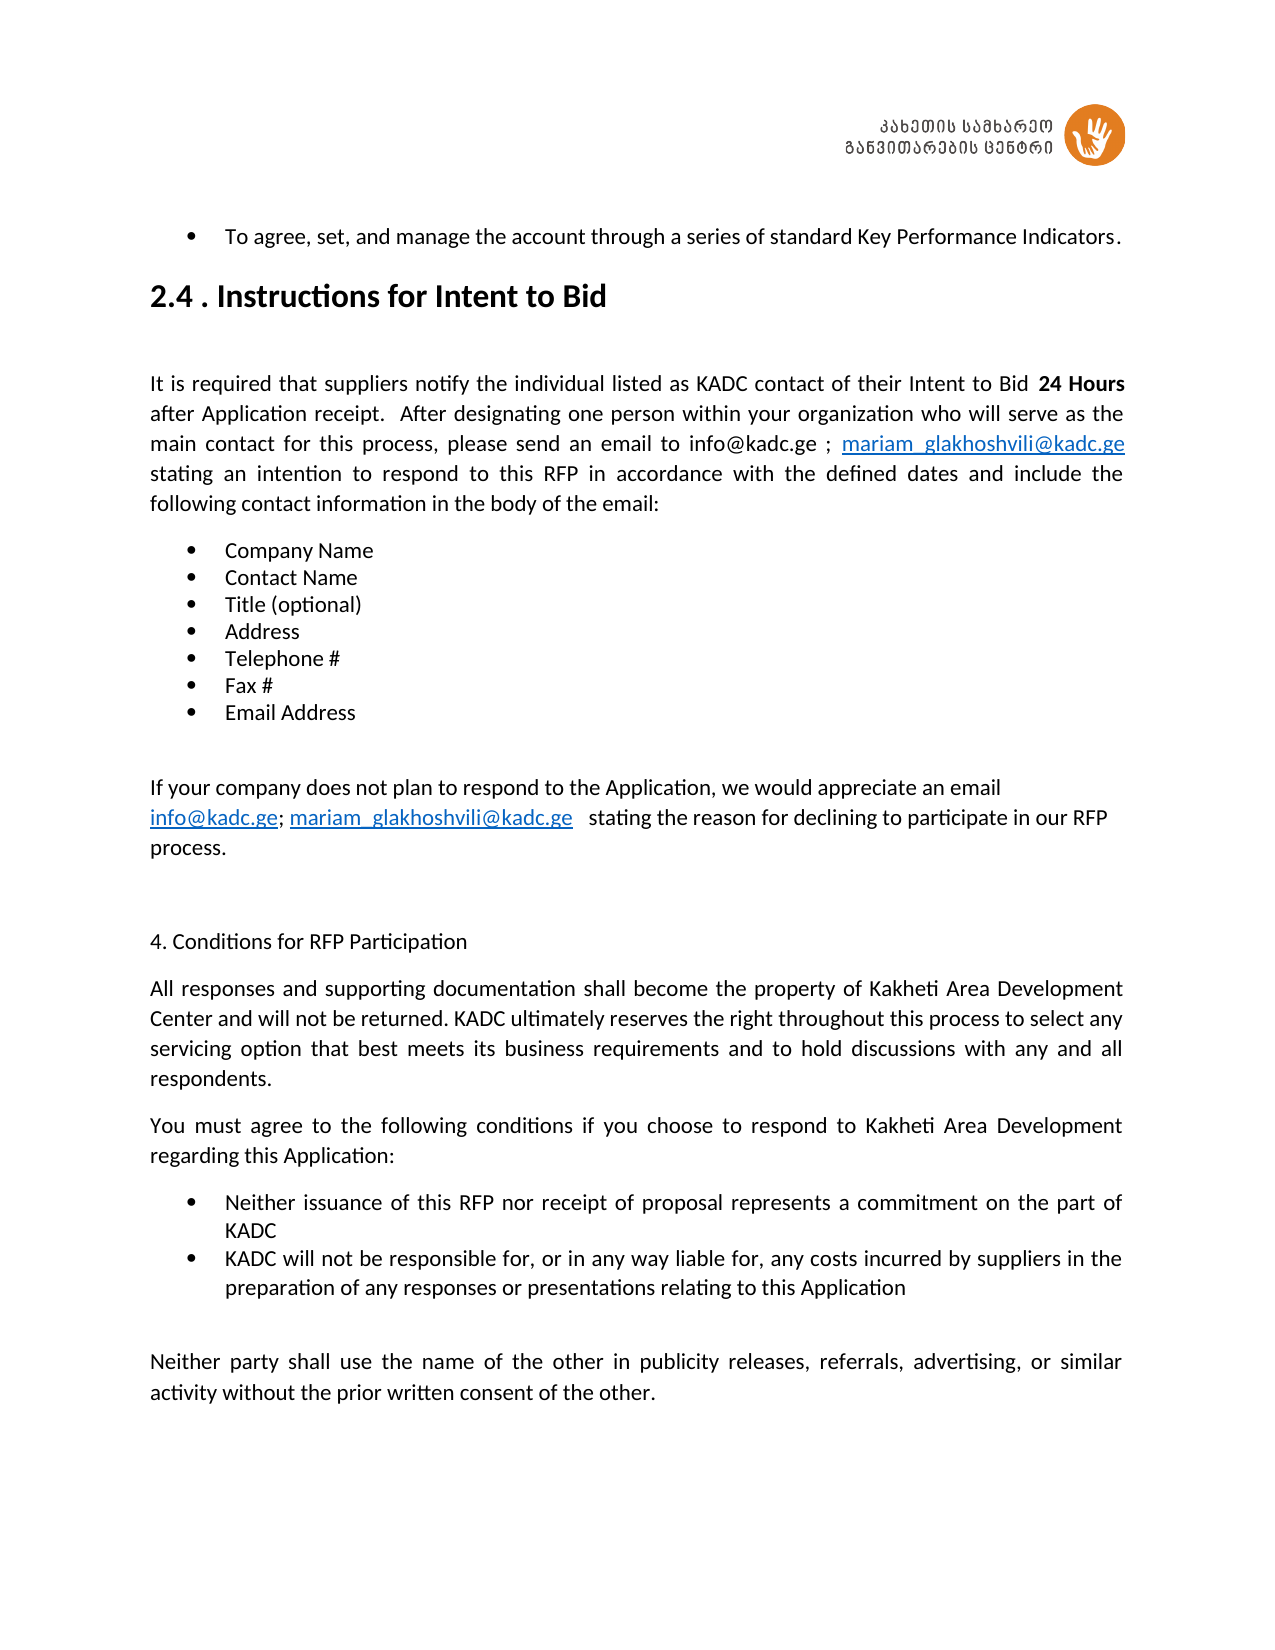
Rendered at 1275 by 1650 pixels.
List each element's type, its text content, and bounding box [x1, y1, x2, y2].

text If your company does not plan to respond to the Application, we would appreciate an email info@kadc.ge; mariam_glakhoshvili@kadc.ge stating the reason for declining to participate in our RFP process. [150, 773, 1125, 861]
list Fax # [187, 672, 1125, 699]
list KADC will not be responsible for, or in any way liable for, any costs incurred by suppliers in the preparation of any responses or presentations relating to this Application [187, 1244, 1125, 1301]
list Address [187, 618, 1125, 645]
text It is required that suppliers notify the individual listed as KADC contact of their Intent to Bid 24 Hours after Application receipt. After designating one person within your organization who will serve as the main contact for this process, please send an email to info@kadc.ge ; mariam_glakhoshvili@kadc.ge stating an intention to respond to this RFP in accordance with the defined dates and include the following contact information in the body of the email: [150, 369, 1125, 518]
text Neither party shall use the name of the other in publicity releases, referrals, advertising, or similar activity without the prior written consent of the other. [150, 1347, 1125, 1406]
text You must agree to the following conditions if you choose to respond to Kakheti Area Development regarding this Application: [150, 1111, 1125, 1170]
list Neither issuance of this RFP nor receipt of proposal represents a commitment on the part of KADC [187, 1188, 1125, 1244]
list Company Name [187, 536, 1125, 563]
list To agree, set, and manage the account through a series of standard Key Performance Indicators. [187, 223, 1125, 250]
subtitle 2.4 . Instructions for Intent to Bid [150, 275, 1125, 316]
list Title (optional) [187, 591, 1125, 618]
list Telephone # [187, 645, 1125, 672]
list Contact Name [187, 563, 1125, 591]
picture [845, 104, 1125, 166]
text 4. Conditions for RFP Participation [150, 927, 1125, 955]
list Email Address [187, 699, 1125, 726]
text All responses and supporting documentation shall become the property of Kakheti Area Development Center and will not be returned. KADC ultimately reserves the right throughout this process to select any servicing option that best meets its business requirements and to hold discussions with any and all respondents. [150, 974, 1125, 1093]
